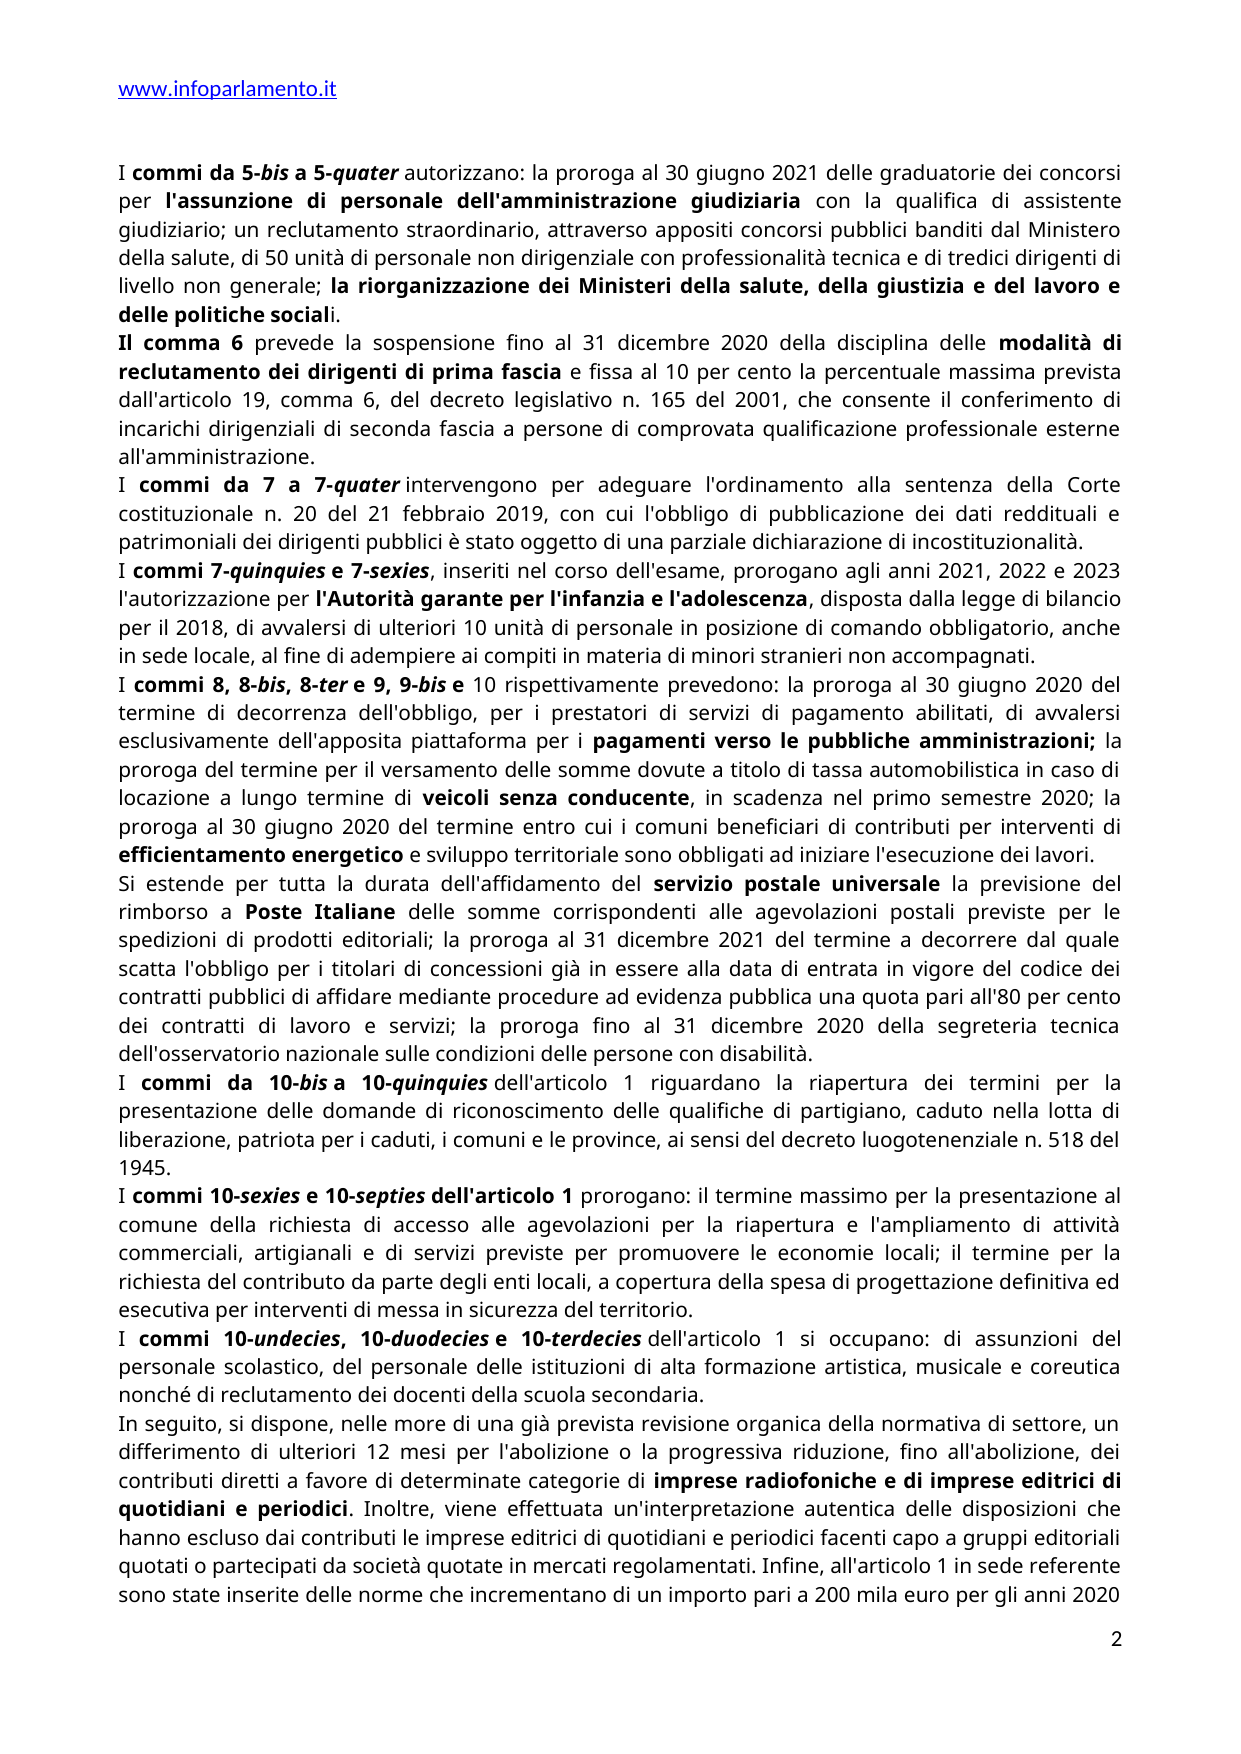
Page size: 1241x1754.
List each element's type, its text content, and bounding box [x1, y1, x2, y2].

text I commi 8, 8-bis, 8-ter e 9, 9-bis e 10 rispettivamente prevedono: la proroga al 30 giugno 2020 del termine di decorrenza dell'obbligo, per i prestatori di servizi di pagamento abilitati, di avvalersi esclusivamente dell'apposita piattaforma per i pagamenti verso le pubbliche amministrazioni; la proroga del termine per il versamento delle somme dovute a titolo di tassa automobilistica in caso di locazione a lungo termine di veicoli senza conducente, in scadenza nel primo semestre 2020; la proroga al 30 giugno 2020 del termine entro cui i comuni beneficiari di contributi per interventi di efficientamento energetico e sviluppo territoriale sono obbligati ad iniziare l'esecuzione dei lavori. [118, 670, 1122, 869]
text I commi 10-sexies e 10-septies dell'articolo 1 prorogano: il termine massimo per la presentazione al comune della richiesta di accesso alle agevolazioni per la riapertura e l'ampliamento di attività commerciali, artigianali e di servizi previste per promuovere le economie locali; il termine per la richiesta del contributo da parte degli enti locali, a copertura della spesa di progettazione definitiva ed esecutiva per interventi di messa in sicurezza del territorio. [118, 1182, 1122, 1324]
text I commi da 5-bis a 5-quater autorizzano: la proroga al 30 giugno 2021 delle graduatorie dei concorsi per l'assunzione di personale dell'amministrazione giudiziaria con la qualifica di assistente giudiziario; un reclutamento straordinario, attraverso appositi concorsi pubblici banditi dal Ministero della salute, di 50 unità di personale non dirigenziale con professionalità tecnica e di tredici dirigenti di livello non generale; la riorganizzazione dei Ministeri della salute, della giustizia e del lavoro e delle politiche sociali. [118, 158, 1122, 328]
text I commi da 7 a 7-quater intervengono per adeguare l'ordinamento alla sentenza della Corte costituzionale n. 20 del 21 febbraio 2019, con cui l'obbligo di pubblicazione dei dati reddituali e patrimoniali dei dirigenti pubblici è stato oggetto di una parziale dichiarazione di incostituzionalità. [118, 471, 1122, 556]
text I commi da 10-bis a 10-quinquies dell'articolo 1 riguardano la riapertura dei termini per la presentazione delle domande di riconoscimento delle qualifiche di partigiano, caduto nella lotta di liberazione, patriota per i caduti, i comuni e le province, ai sensi del decreto luogotenenziale n. 518 del 1945. [118, 1068, 1122, 1182]
text I commi 7-quinquies e 7-sexies, inseriti nel corso dell'esame, prorogano agli anni 2021, 2022 e 2023 l'autorizzazione per l'Autorità garante per l'infanzia e l'adolescenza, disposta dalla legge di bilancio per il 2018, di avvalersi di ulteriori 10 unità di personale in posizione di comando obbligatorio, anche in sede locale, al fine di adempiere ai compiti in materia di minori stranieri non accompagnati. [118, 556, 1122, 670]
text Si estende per tutta la durata dell'affidamento del servizio postale universale la previsione del rimborso a Poste Italiane delle somme corrispondenti alle agevolazioni postali previste per le spedizioni di prodotti editoriali; la proroga al 31 dicembre 2021 del termine a decorrere dal quale scatta l'obbligo per i titolari di concessioni già in essere alla data di entrata in vigore del codice dei contratti pubblici di affidare mediante procedure ad evidenza pubblica una quota pari all'80 per cento dei contratti di lavoro e servizi; la proroga fino al 31 dicembre 2020 della segreteria tecnica dell'osservatorio nazionale sulle condizioni delle persone con disabilità. [118, 869, 1122, 1068]
text I commi 10-undecies, 10-duodecies e 10-terdecies dell'articolo 1 si occupano: di assunzioni del personale scolastico, del personale delle istituzioni di alta formazione artistica, musicale e coreutica nonché di reclutamento dei docenti della scuola secondaria. [118, 1324, 1122, 1409]
text Il comma 6 prevede la sospensione fino al 31 dicembre 2020 della disciplina delle modalità di reclutamento dei dirigenti di prima fascia e fissa al 10 per cento la percentuale massima prevista dall'articolo 19, comma 6, del decreto legislativo n. 165 del 2001, che consente il conferimento di incarichi dirigenziali di seconda fascia a persone di comprovata qualificazione professionale esterne all'amministrazione. [118, 328, 1122, 471]
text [118, 1409, 1122, 1608]
